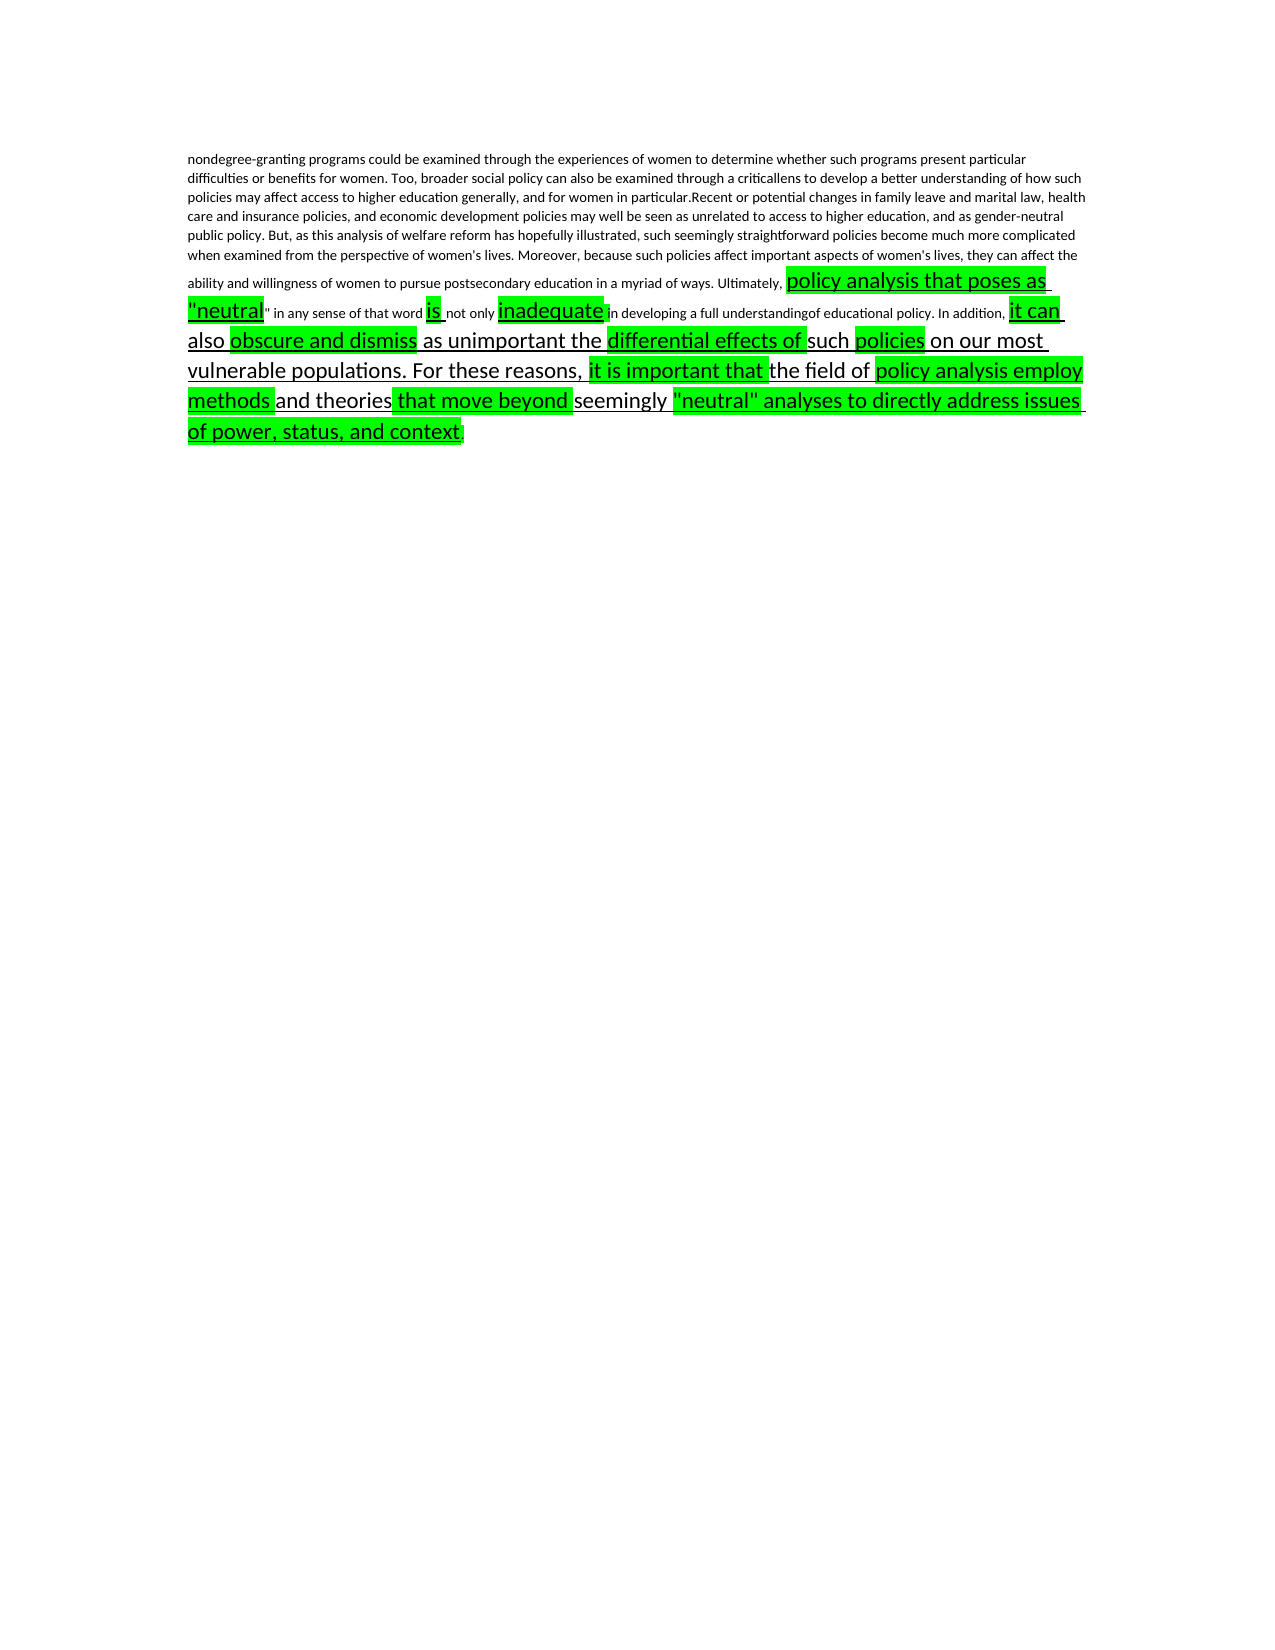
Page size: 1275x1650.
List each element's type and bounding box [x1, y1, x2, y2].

text [187, 150, 1087, 445]
